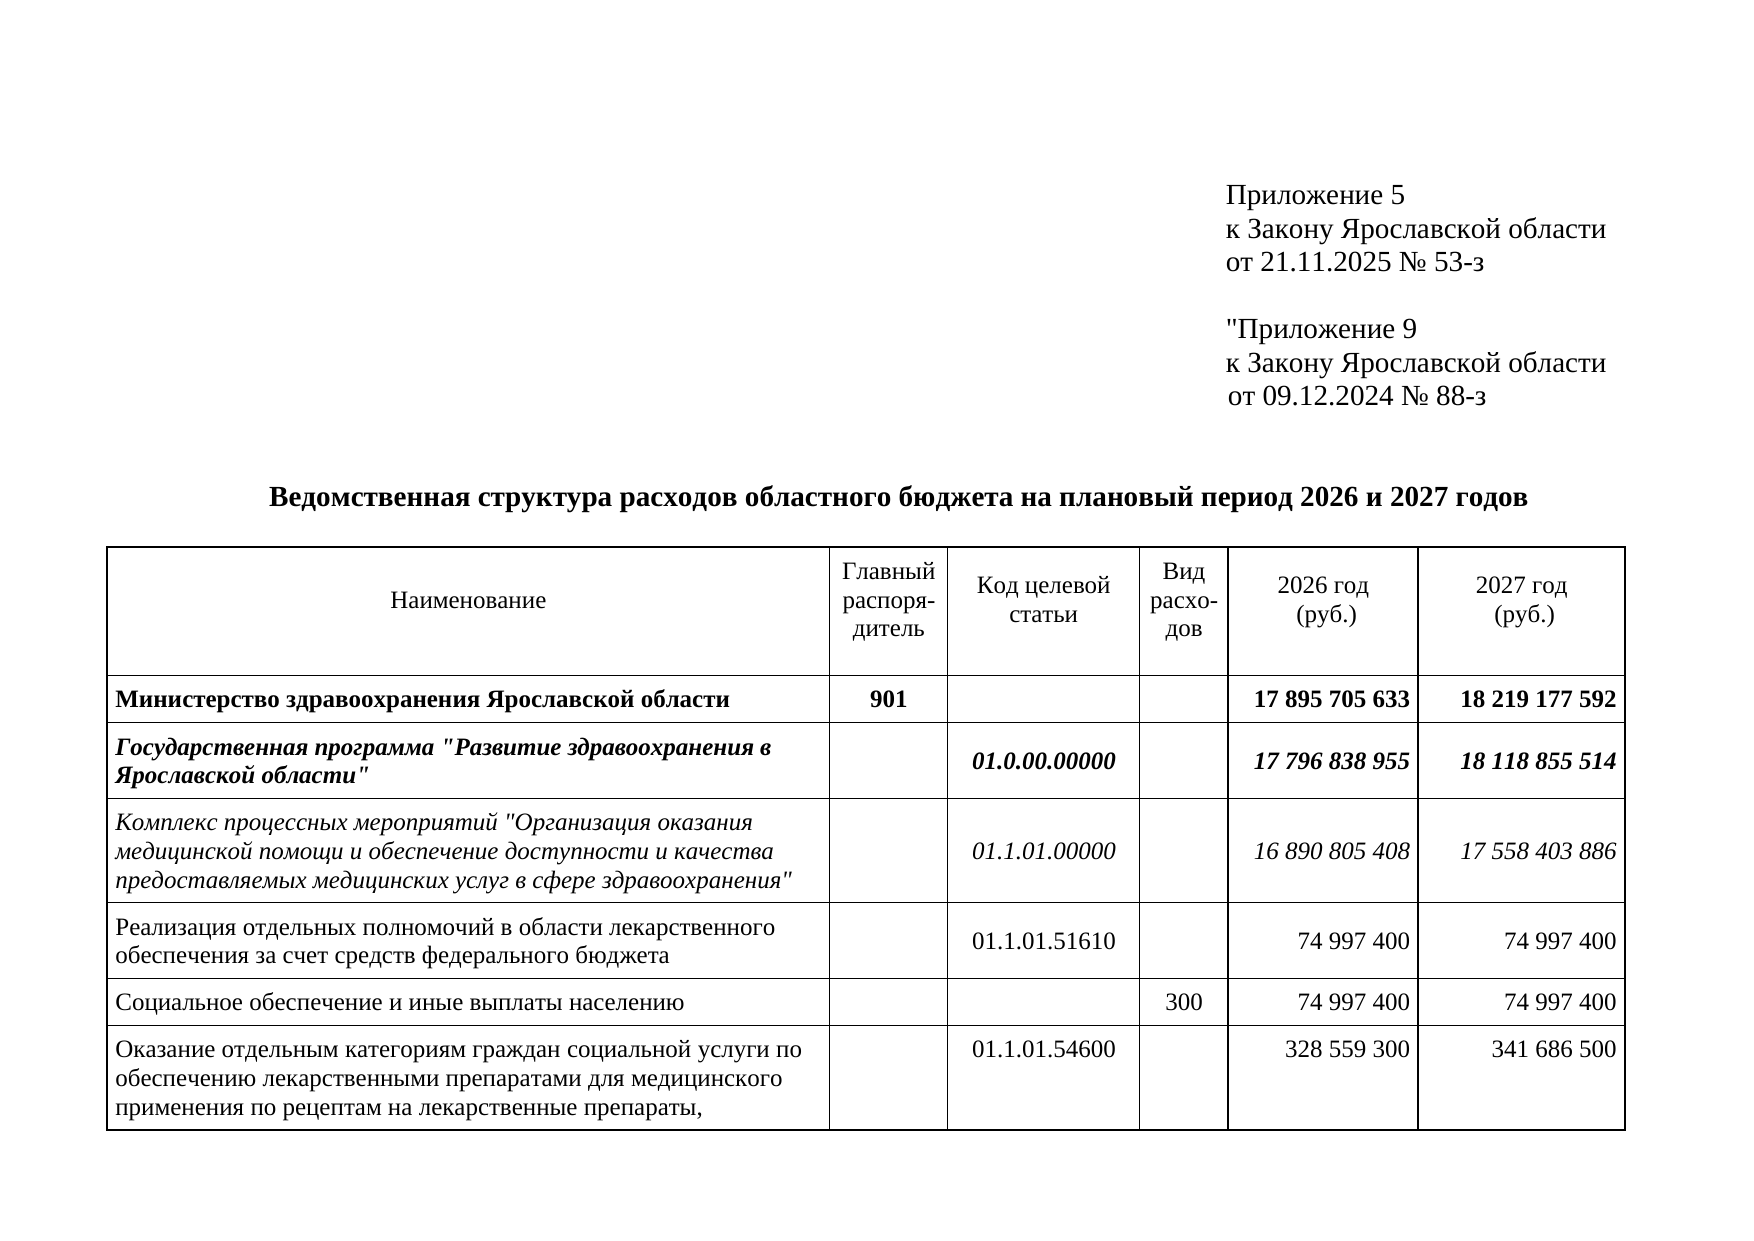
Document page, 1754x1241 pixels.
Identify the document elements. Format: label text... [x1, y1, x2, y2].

table_header 2026 год (руб.) [1229, 548, 1417, 675]
table_cell 18 219 177 592 [1419, 676, 1624, 722]
table_header Вид расхо-дов [1140, 548, 1227, 675]
text от 09.12.2024 № 88-з [1078, 378, 1636, 412]
text к Закону Ярославской области [1226, 345, 1636, 378]
table_header 2027 год (руб.) [1419, 548, 1624, 675]
table_cell 17 895 705 633 [1229, 676, 1417, 722]
table_cell 341 686 500 [1419, 1026, 1624, 1129]
table_cell [1140, 723, 1227, 797]
table_cell 328 559 300 [1229, 1026, 1417, 1129]
table_cell 17 558 403 886 [1419, 799, 1624, 902]
table_cell 17 796 838 955 [1229, 723, 1417, 797]
text Приложение 5 [1226, 177, 1636, 211]
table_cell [108, 1026, 829, 1129]
table_cell Министерство здравоохранения Ярославской области [108, 676, 829, 722]
table_cell Социальное обеспечение и иные выплаты населению [108, 979, 829, 1024]
table_cell 74 997 400 [1229, 979, 1417, 1024]
table_cell 74 997 400 [1419, 979, 1624, 1024]
table_cell [830, 903, 947, 978]
table_cell Реализация отдельных полномочий в области лекарственного обеспечения за счет средств федерального бюджета [108, 903, 829, 978]
table_cell 300 [1140, 979, 1227, 1024]
table_cell [1140, 1026, 1227, 1129]
table_cell Комплекс процессных мероприятий "Организация оказания медицинской помощи и обеспечение доступности и качества предоставляемых медицинских услуг в сфере здравоохранения" [108, 799, 829, 902]
table_cell [830, 979, 947, 1024]
table_cell 01.0.00.00000 [948, 723, 1139, 797]
table_cell 901 [830, 676, 947, 722]
table_cell 74 997 400 [1229, 903, 1417, 978]
table_cell [830, 723, 947, 797]
table_cell 01.1.01.51610 [948, 903, 1139, 978]
table_cell [948, 979, 1139, 1024]
table_header Главный распоря-дитель [830, 548, 947, 675]
table_cell [1140, 676, 1227, 722]
table_cell 16 890 805 408 [1229, 799, 1417, 902]
table_cell [1140, 903, 1227, 978]
table_cell [948, 676, 1139, 722]
table_cell 01.1.01.54600 [948, 1026, 1139, 1129]
table_cell [830, 799, 947, 902]
table_cell 01.1.01.00000 [948, 799, 1139, 902]
text к Закону Ярославской области [1226, 211, 1636, 244]
text Ведомственная структура расходов областного бюджета на плановый период 2026 и 2027 годов [118, 479, 1636, 513]
table_header Наименование [108, 548, 829, 675]
table_cell 74 997 400 [1419, 903, 1624, 978]
text от 21.11.2025 № 53-з [1226, 244, 1636, 278]
text "Приложение 9 [1226, 311, 1636, 345]
table_cell [830, 1026, 947, 1129]
table_cell [1140, 799, 1227, 902]
table_cell 18 118 855 514 [1419, 723, 1624, 797]
table_header Код целевой статьи [948, 548, 1139, 675]
table_cell Государственная программа "Развитие здравоохранения в Ярославской области" [108, 723, 829, 797]
